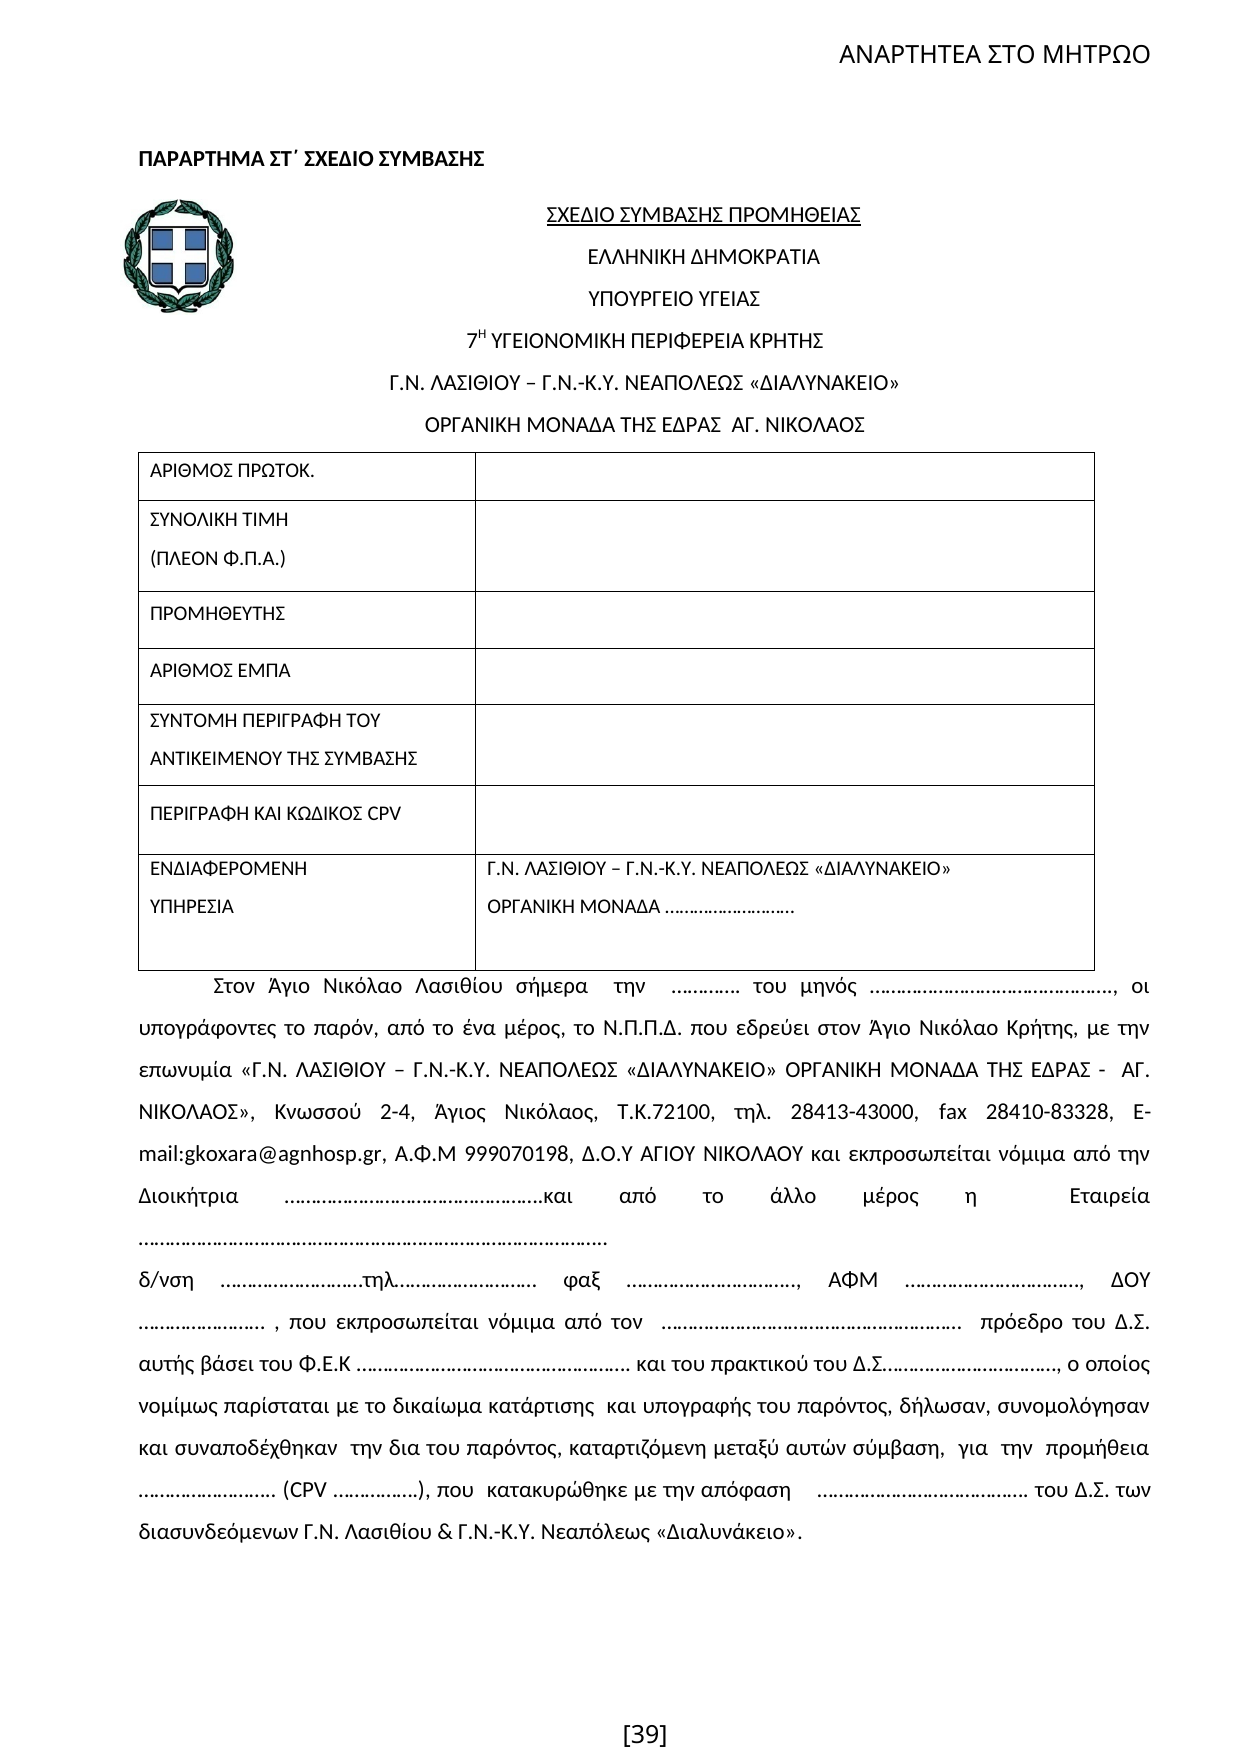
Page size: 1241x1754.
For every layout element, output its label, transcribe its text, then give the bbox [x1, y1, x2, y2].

table_cell ΑΡΙΘΜΟΣ ΕΜΠΑ [139, 649, 475, 704]
text Στον Άγιο Νικόλαο Λασιθίου σήμερα την …………. του μηνός ………………………………………., οι υπογράφοντες το παρόν, από το ένα μέρος, το Ν.Π.Π.Δ. που εδρεύει στον Άγιο Νικόλαο Κρήτης, με την επωνυμία «Γ.Ν. ΛΑΣΙΘΙΟΥ – Γ.Ν.-Κ.Υ. ΝΕΑΠΟΛΕΩΣ «ΔΙΑΛΥΝΑΚΕΙΟ» ΟΡΓΑΝΙΚΗ ΜΟΝΑΔΑ ΤΗΣ ΕΔΡΑΣ - ΑΓ. ΝΙΚΟΛΑΟΣ», Κνωσσού 2-4, Άγιος Νικόλαος, Τ.Κ.72100, τηλ. 28413-43000, fax 28410-83328, Ε-mail:gkoxara@agnhosp.gr, Α.Φ.Μ 999070198, Δ.Ο.Υ ΑΓΙΟΥ ΝΙΚΟΛΑΟΥ και εκπροσωπείται νόμιμα από την Διοικήτρια ………………………………………….και από το άλλο μέρος η Εταιρεία …………………………………………………………………………….. [138, 971, 1151, 1251]
table_cell ΣΥΝΟΛΙΚΗ ΤΙΜΗ (ΠΛΕΟΝ Φ.Π.Α.) [139, 501, 475, 591]
text ΟΡΓΑΝΙΚΗ ΜΟΝΑΔΑ ΤΗΣ ΕΔΡΑΣ ΑΓ. ΝΙΚΟΛΑΟΣ [138, 410, 1151, 438]
table_cell ΠΕΡΙΓΡΑΦΗ ΚΑΙ ΚΩΔΙΚΟΣ CPV [139, 786, 475, 854]
text ΣΧΕΔΙΟ ΣΥΜΒΑΣΗΣ ΠΡΟΜΗΘΕΙΑΣ [238, 200, 1151, 228]
table_cell [476, 501, 1094, 591]
table_cell [476, 592, 1094, 647]
text ΕΛΛΗΝΙΚΗ ΔΗΜΟΚΡΑΤΙΑ [238, 242, 1151, 270]
table_cell [476, 786, 1094, 854]
text ΥΠΟΥΡΓΕΙΟ ΥΓΕΙΑΣ [513, 284, 1151, 312]
table_cell [476, 649, 1094, 704]
table_header [476, 453, 1094, 499]
text δ/νση ………………………τηλ……………………… φαξ ………………………….., ΑΦΜ ……………………………, ΔΟΥ …………………… , που εκπροσωπείται νόμιμα από τον ………………………………………………… πρόεδρο του Δ.Σ. αυτής βάσει του Φ.Ε.Κ ……………………………………………. και του πρακτικού του Δ.Σ……………………………, ο οποίος νομίμως παρίσταται με το δικαίωμα κατάρτισης και υπογραφής του παρόντος, δήλωσαν, συνομολόγησαν και συναποδέχθηκαν την δια του παρόντος, καταρτιζόμενη μεταξύ αυτών σύμβαση, για την προμήθεια …………………….. (CPV …………….), που κατακυρώθηκε με την απόφαση …………………………………. του Δ.Σ. των διασυνδεόμενων Γ.Ν. Λασιθίου & Γ.Ν.-Κ.Υ. Νεαπόλεως «Διαλυνάκειο». [138, 1265, 1151, 1545]
table_cell ΠΡΟΜΗΘΕΥΤΗΣ [139, 592, 475, 647]
table_cell [476, 705, 1094, 785]
table_cell ΣΥΝΤΟΜΗ ΠΕΡΙΓΡΑΦΗ ΤΟΥ ΑΝΤΙΚΕΙΜΕΝΟΥ ΤΗΣ ΣΥΜΒΑΣΗΣ [139, 705, 475, 785]
text Γ.Ν. ΛΑΣΙΘΙΟΥ – Γ.Ν.-Κ.Υ. ΝΕΑΠΟΛΕΩΣ «ΔΙΑΛΥΝΑΚΕΙΟ» [138, 368, 1151, 396]
text ΠΑΡΑΡΤΗΜΑ ΣΤ΄ ΣΧΕΔΙΟ ΣΥΜΒΑΣΗΣ [138, 144, 1151, 172]
table_cell Γ.Ν. ΛΑΣΙΘΙΟΥ – Γ.Ν.-Κ.Υ. ΝΕΑΠΟΛΕΩΣ «ΔΙΑΛΥΝΑΚΕΙΟ» ΟΡΓΑΝΙΚΗ ΜΟΝΑΔΑ ……………………… [476, 855, 1094, 970]
picture [120, 199, 238, 315]
table_header ΑΡΙΘΜΟΣ ΠΡΩΤΟΚ. [139, 453, 475, 499]
table_cell ΕΝΔΙΑΦΕΡΟΜΕΝΗ ΥΠΗΡΕΣΙΑ [139, 855, 475, 970]
text 7Η ΥΓΕΙΟΝΟΜΙΚΗ ΠΕΡΙΦΕΡΕΙΑ ΚΡΗΤΗΣ [138, 326, 1151, 354]
